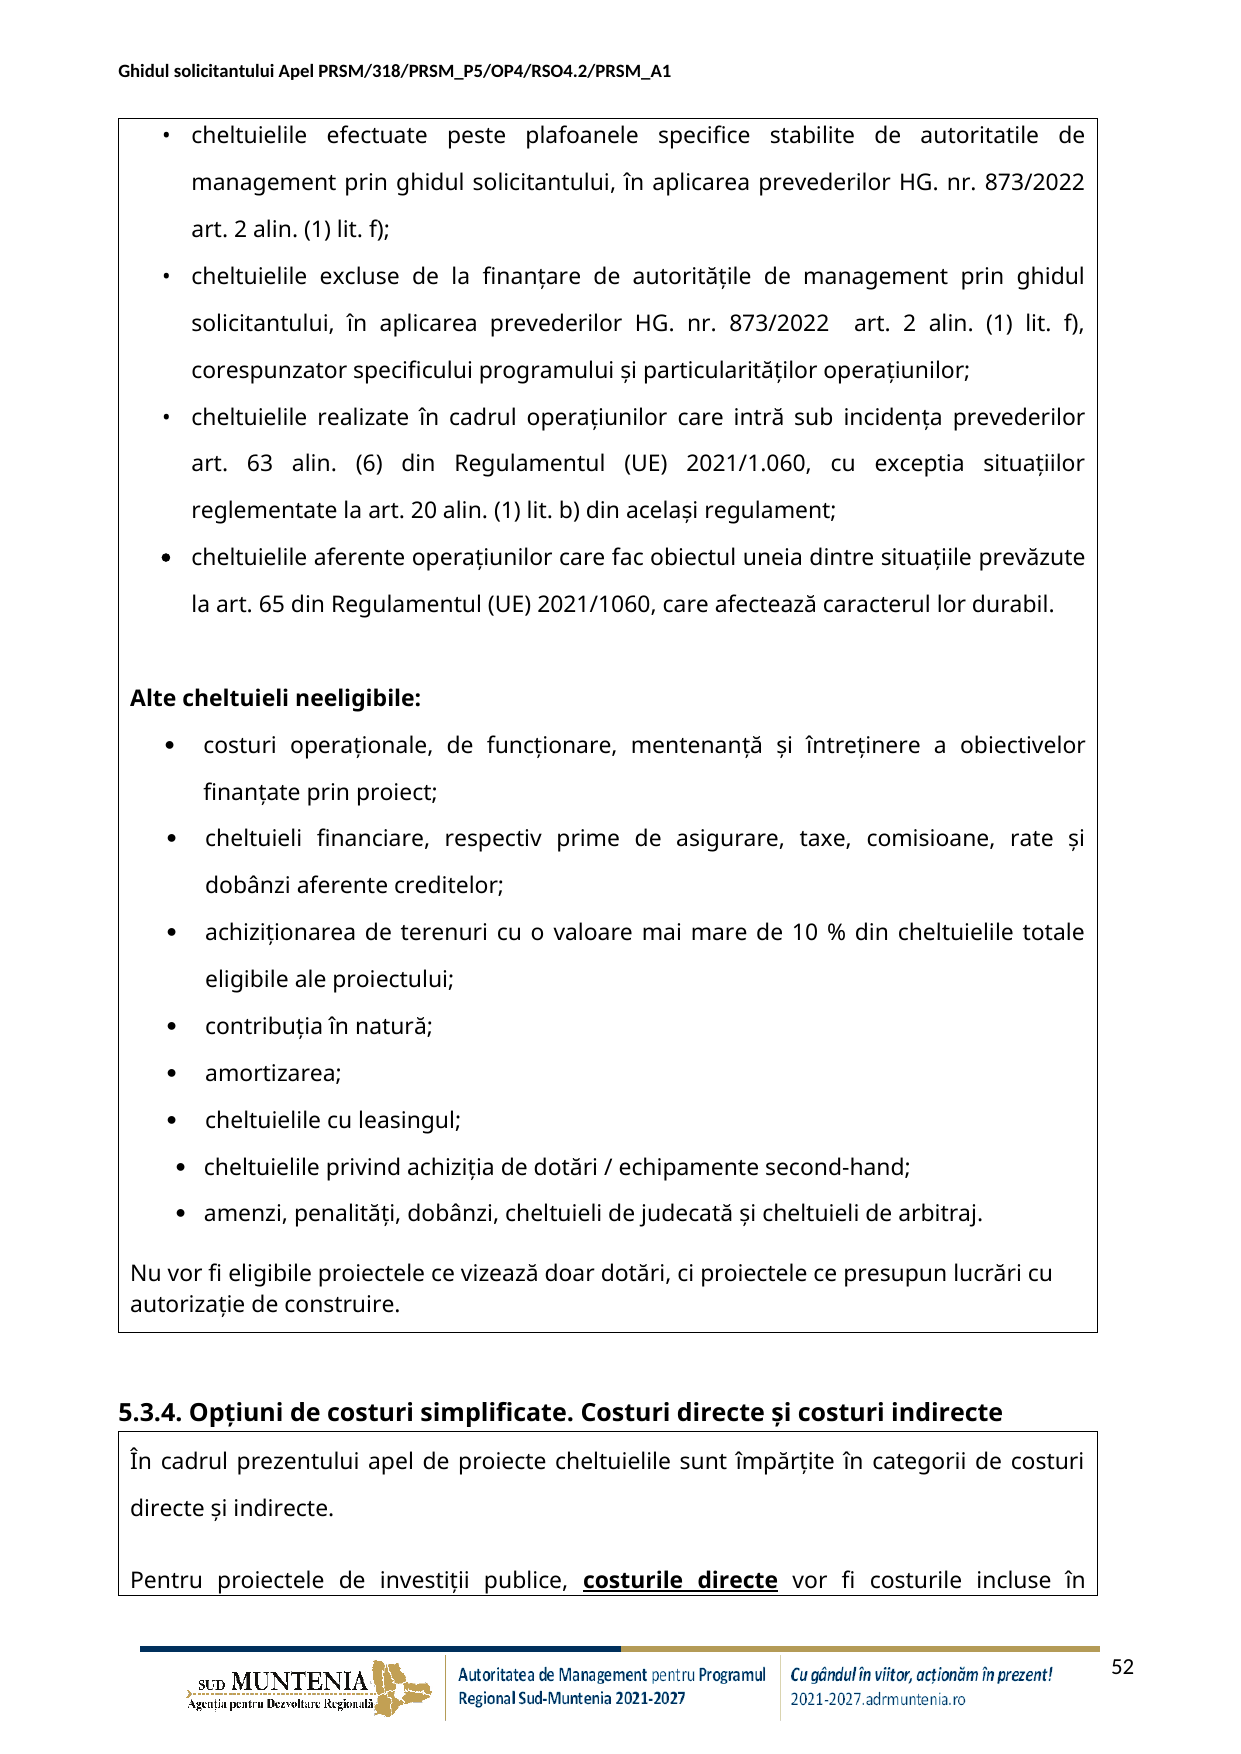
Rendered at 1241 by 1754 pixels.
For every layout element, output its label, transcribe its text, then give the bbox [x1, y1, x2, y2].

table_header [119, 1432, 1097, 1595]
picture [140, 1646, 1100, 1721]
subtitle 5.3.4. Opțiuni de costuri simplificate. Costuri directe și costuri indirecte [118, 1394, 1134, 1428]
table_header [119, 119, 1097, 1332]
